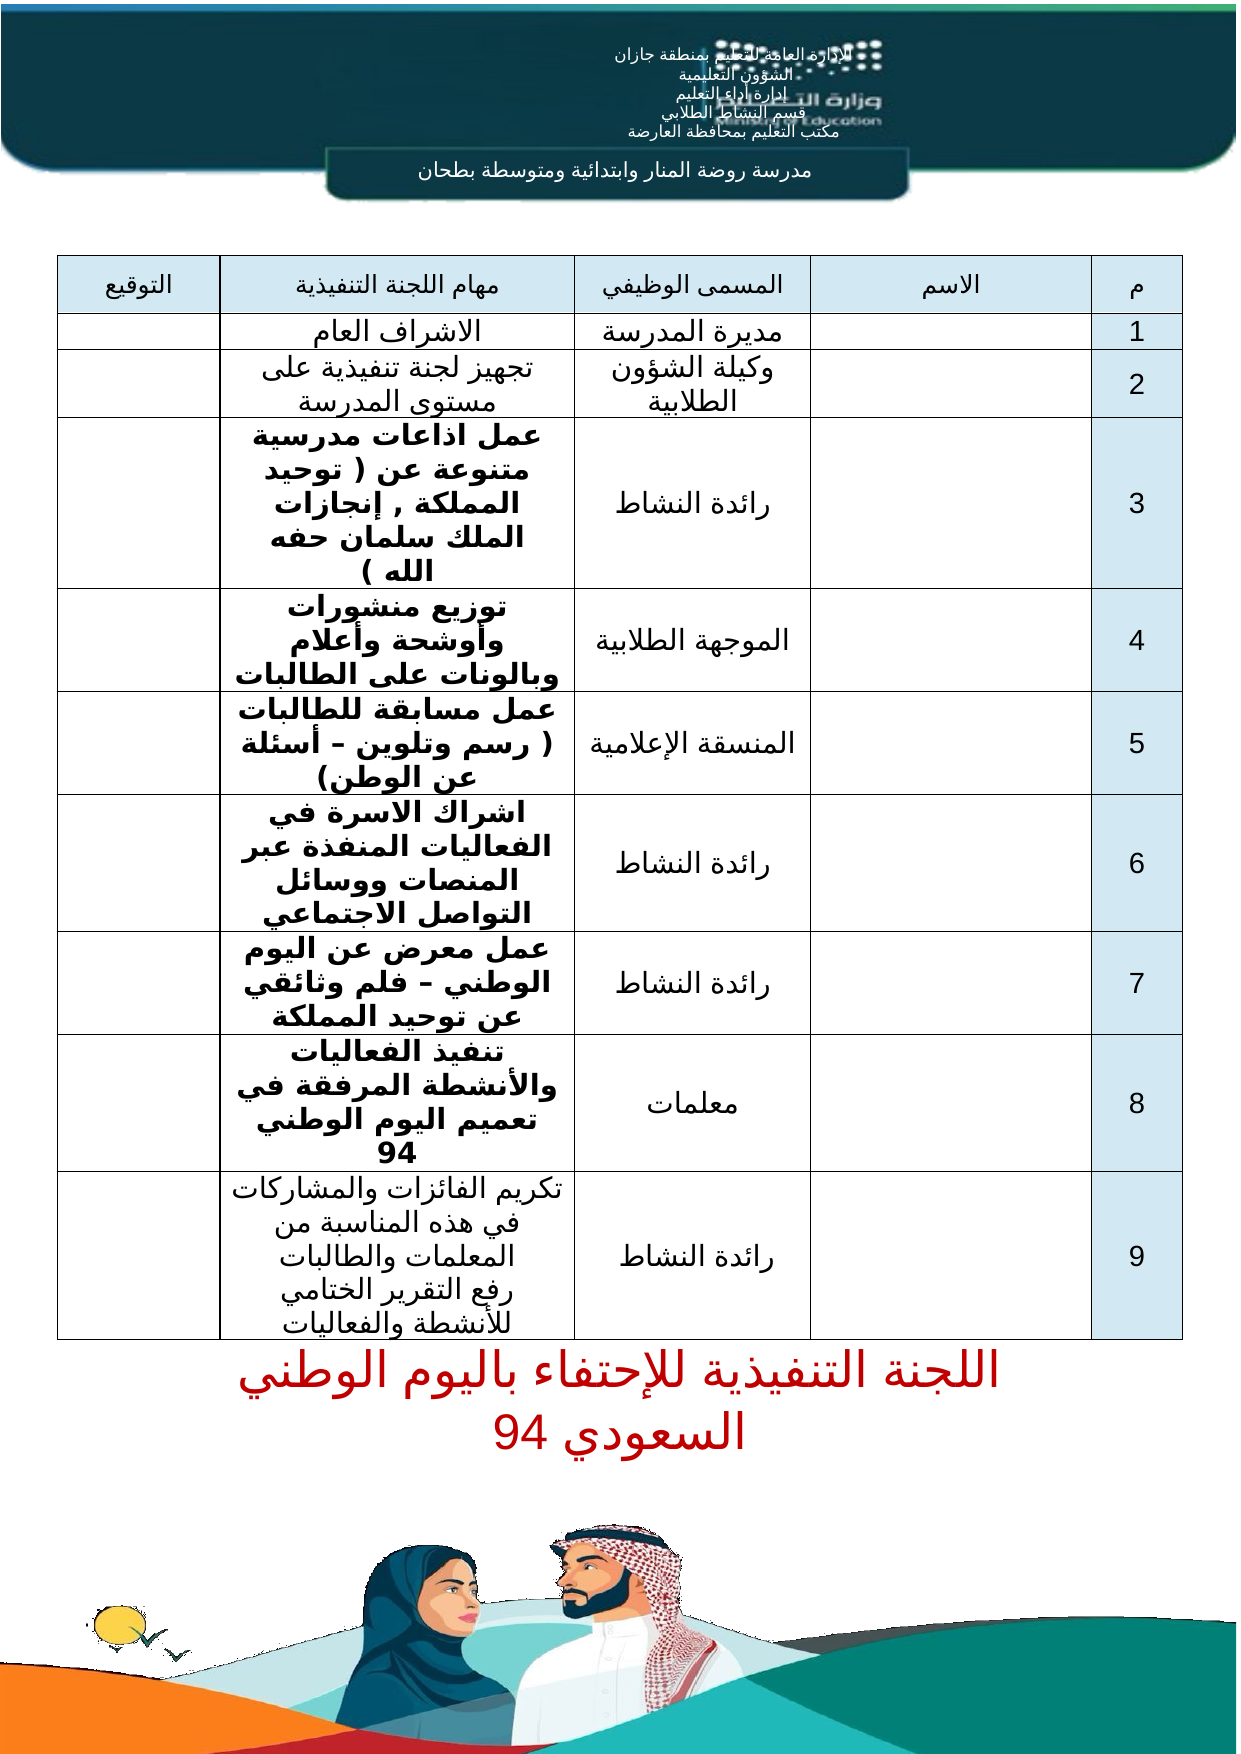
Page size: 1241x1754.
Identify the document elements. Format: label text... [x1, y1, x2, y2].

table_cell [811, 589, 1091, 691]
table_header المسمى الوظيفي [575, 256, 810, 312]
table_cell [811, 1172, 1091, 1339]
table_cell [811, 350, 1091, 417]
table_cell [58, 589, 219, 691]
table_cell المنسقة الإعلامية [575, 692, 810, 794]
table_cell 5 [1092, 692, 1182, 794]
table_cell 9 [1092, 1172, 1182, 1339]
table_cell رائدة النشاط [575, 932, 810, 1034]
table_cell 2 [1092, 350, 1182, 417]
table_cell [58, 418, 219, 588]
table_cell تجهيز لجنة تنفيذية على مستوى المدرسة [221, 350, 574, 417]
table_cell [811, 314, 1091, 349]
table_cell 7 [1092, 932, 1182, 1034]
table_header الاسم [811, 256, 1091, 312]
table_cell [811, 932, 1091, 1034]
table_cell عمل مسابقة للطالبات ( رسم وتلوين – أسئلة عن الوطن) [221, 692, 574, 794]
table_cell رائدة النشاط [575, 418, 810, 588]
table_cell [58, 1035, 219, 1171]
table_header التوقيع [58, 256, 219, 312]
table_cell 4 [1092, 589, 1182, 691]
table_cell وكيلة الشؤون الطلابية [575, 350, 810, 417]
table_cell [58, 314, 219, 349]
table_cell عمل معرض عن اليوم الوطني – فلم وثائقي عن توحيد المملكة [221, 932, 574, 1034]
table_cell [811, 418, 1091, 588]
table_cell عمل اذاعات مدرسية متنوعة عن ( توحيد المملكة , إنجازات الملك سلمان حفه الله ) [221, 418, 574, 588]
table_cell الموجهة الطلابية [575, 589, 810, 691]
table_cell معلمات [575, 1035, 810, 1171]
table_header م [1092, 256, 1182, 312]
table_cell تكريم الفائزات والمشاركات في هذه المناسبة من المعلمات والطالبات رفع التقرير الختامي للأنشطة والفعاليات [221, 1172, 574, 1339]
table_cell اشراك الاسرة في الفعاليات المنفذة عبر المنصات ووسائل التواصل الاجتماعي [221, 795, 574, 931]
table_cell رائدة النشاط [575, 795, 810, 931]
table_cell [58, 350, 219, 417]
table_cell [811, 692, 1091, 794]
table_cell 1 [1092, 314, 1182, 349]
table_header مهام اللجنة التنفيذية [221, 256, 574, 312]
table_cell [811, 1035, 1091, 1171]
table_cell 8 [1092, 1035, 1182, 1171]
table_cell [58, 932, 219, 1034]
table_cell 3 [1092, 418, 1182, 588]
table_cell توزيع منشورات وأوشحة وأعلام وبالونات على الطالبات [221, 589, 574, 691]
text اللجنة التنفيذية للإحتفاء باليوم الوطني السعودي 94 [187, 1340, 1053, 1460]
table_cell مديرة المدرسة [575, 314, 810, 349]
table_cell 6 [1092, 795, 1182, 931]
table_cell تنفيذ الفعاليات والأنشطة المرفقة في تعميم اليوم الوطني 94 [221, 1035, 574, 1171]
table_cell [58, 692, 219, 794]
table_cell [58, 1172, 219, 1339]
picture [1, 4, 1236, 222]
table_cell [811, 795, 1091, 931]
table_cell [58, 795, 219, 931]
table_cell الاشراف العام [221, 314, 574, 349]
table_cell رائدة النشاط [575, 1172, 810, 1339]
